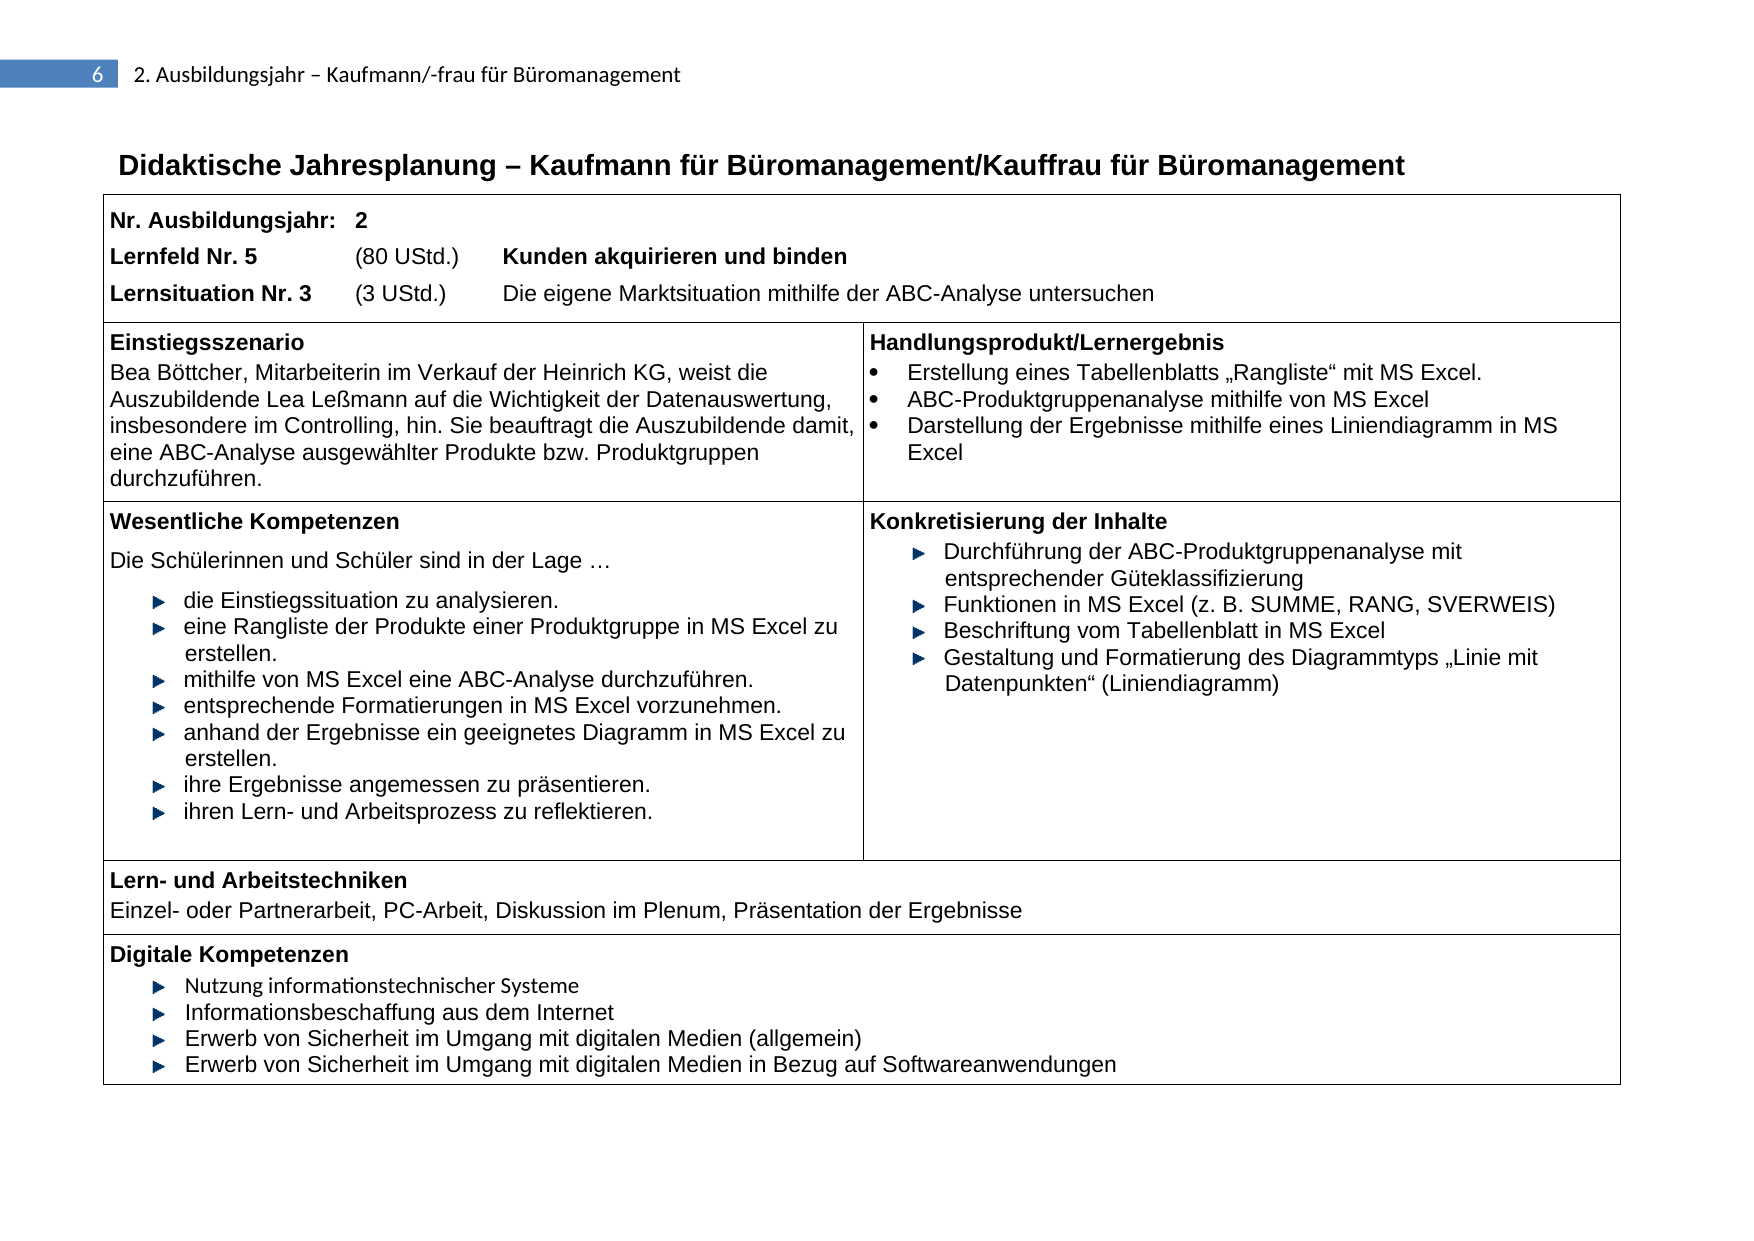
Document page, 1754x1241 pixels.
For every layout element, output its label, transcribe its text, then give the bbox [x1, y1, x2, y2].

picture [148, 802, 165, 820]
picture [148, 1056, 165, 1073]
picture [148, 1030, 165, 1047]
picture [148, 670, 165, 688]
picture [148, 976, 165, 994]
text Didaktische Jahresplanung – Kaufmann für Büromanagement/Kauffrau für Büromanagement [118, 148, 1606, 181]
picture [148, 1003, 165, 1021]
table_cell Lern- und Arbeitstechniken Einzel- oder Partnerarbeit, PC-Arbeit, Diskussion im Plenum, Präsentation der Ergebnisse [104, 861, 1620, 933]
picture [148, 723, 165, 741]
table_header Nr. Ausbildungsjahr: 2 Lernfeld Nr. 5 (80 UStd.) Kunden akquirieren und binden Lernsituation Nr. 3 (3 UStd.) Die eigene Marktsituation mithilfe der ABC-Analyse untersuchen [104, 195, 1620, 322]
table_cell Wesentliche Kompetenzen Die Schülerinnen und Schüler sind in der Lage … die Einstiegssituation zu analysieren. eine Rangliste der Produkte einer Produktgruppe in MS Excel zu erstellen. mithilfe von MS Excel eine ABC-Analyse durchzuführen. entsprechende Formatierungen in MS Excel vorzunehmen. anhand der Ergebnisse ein geeignetes Diagramm in MS Excel zu erstellen. ihre Ergebnisse angemessen zu präsentieren. ihren Lern- und Arbeitsprozess zu reflektieren. [104, 502, 863, 860]
picture [908, 595, 925, 613]
picture [148, 591, 165, 609]
picture [908, 648, 925, 665]
table_cell Einstiegsszenario Bea Böttcher, Mitarbeiterin im Verkauf der Heinrich KG, weist die Auszubildende Lea Leßmann auf die Wichtigkeit der Datenauswertung, insbesondere im Controlling, hin. Sie beauftragt die Auszubildende damit, eine ABC-Analyse ausgewählter Produkte bzw. Produktgruppen durchzuführen. [104, 323, 863, 501]
table_cell Konkretisierung der Inhalte Durchführung der ABC-Produktgruppenanalyse mit entsprechender Güteklassifizierung Funktionen in MS Excel (z. B. SUMME, RANG, SVERWEIS) Beschriftung vom Tabellenblatt in MS Excel Gestaltung und Formatierung des Diagrammtyps „Linie mit Datenpunkten“ (Liniendiagramm) [864, 502, 1620, 860]
picture [908, 543, 925, 560]
picture [148, 776, 165, 793]
picture [148, 697, 165, 714]
table_cell Handlungsprodukt/Lernergebnis Erstellung eines Tabellenblatts „Rangliste“ mit MS Excel. ABC-Produktgruppenanalyse mithilfe von MS Excel Darstellung der Ergebnisse mithilfe eines Liniendiagramm in MS Excel [864, 323, 1620, 501]
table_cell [104, 935, 1620, 1084]
picture [148, 618, 165, 635]
picture [908, 622, 925, 639]
